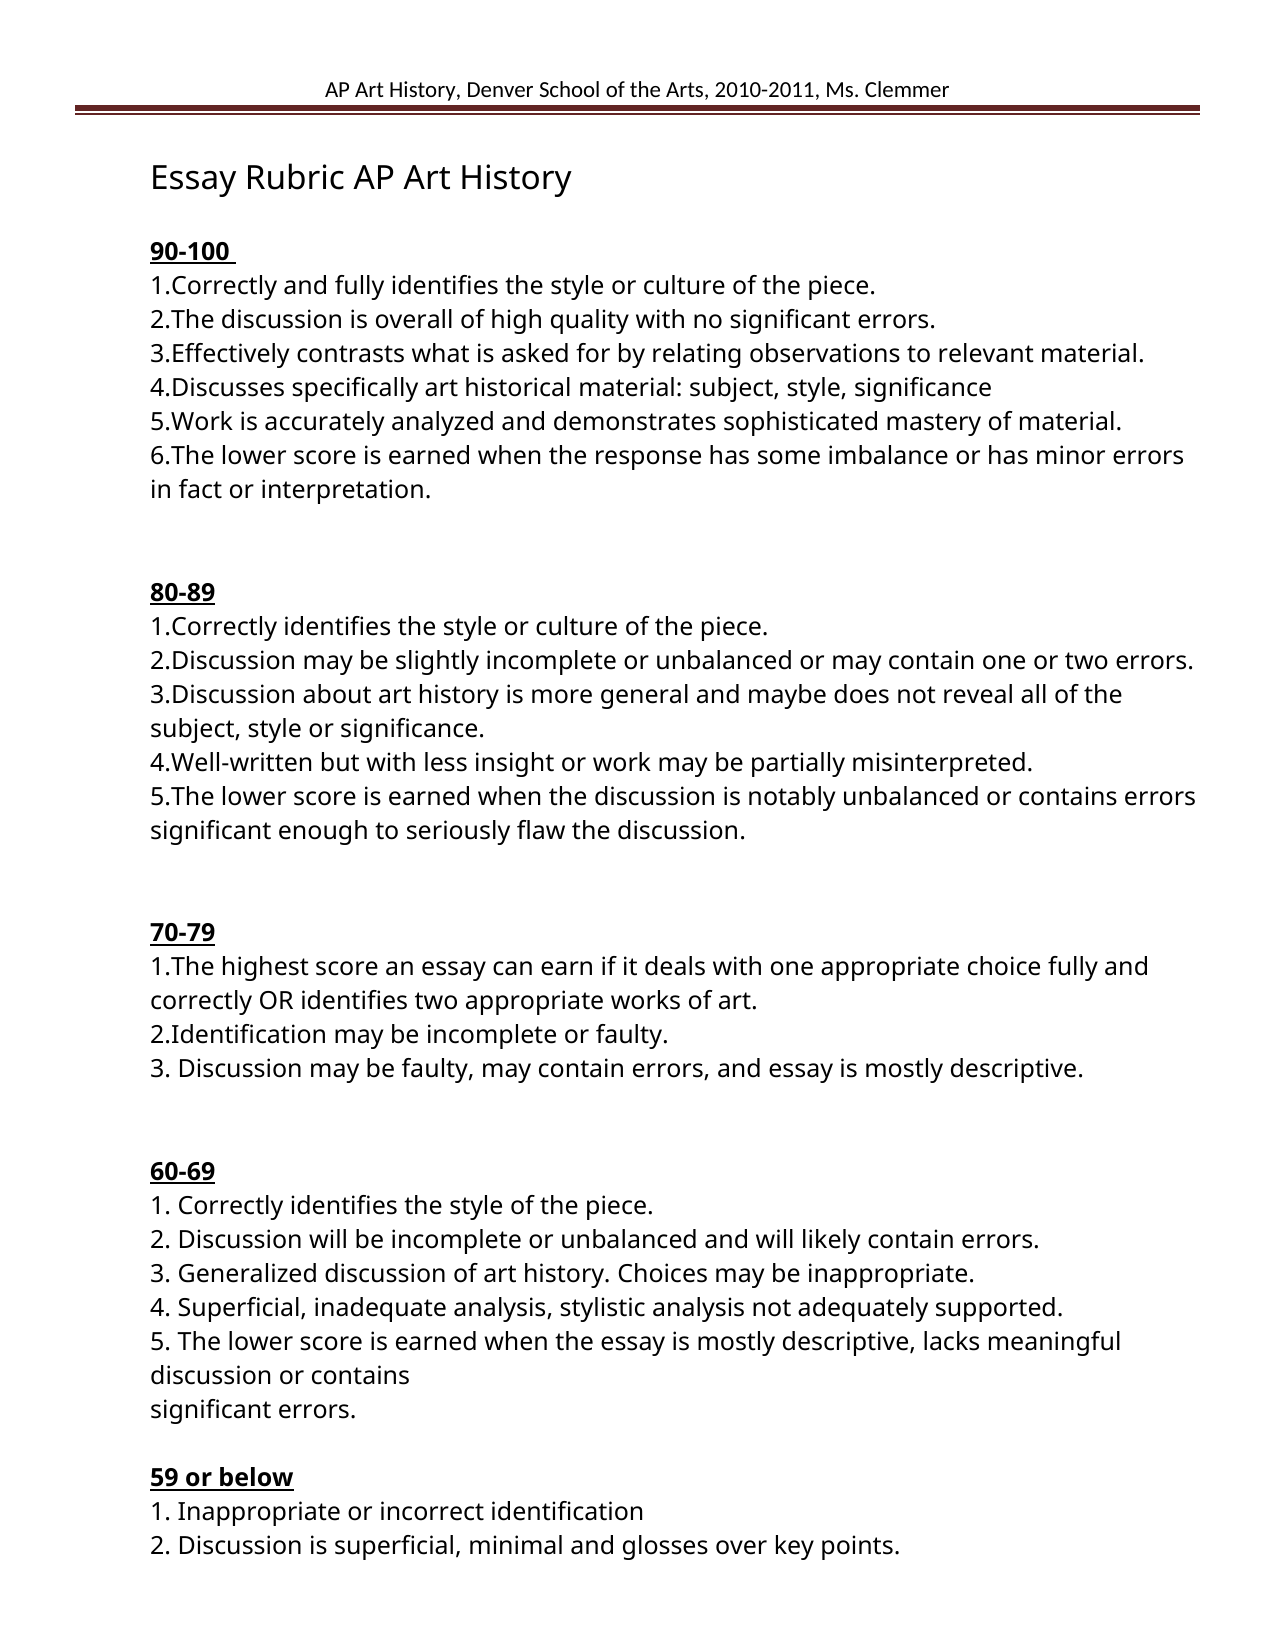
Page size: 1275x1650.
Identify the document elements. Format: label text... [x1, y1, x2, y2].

list 3.Discussion about art history is more general and maybe does not reveal all of the subject, style or significance. [150, 676, 1200, 744]
list 6.The lower score is earned when the response has some imbalance or has minor errors in fact or interpretation. [150, 438, 1200, 506]
list 1.Correctly identifies the style or culture of the piece. [150, 608, 1200, 642]
list 1.The highest score an essay can earn if it deals with one appropriate choice fully and correctly OR identifies two appropriate works of art. [150, 949, 1200, 1017]
list 4. Superficial, inadequate analysis, stylistic analysis not adequately supported. [150, 1289, 1200, 1324]
list 5.Work is accurately analyzed and demonstrates sophisticated mastery of material. [150, 404, 1200, 438]
list 60-69 [150, 1153, 1200, 1187]
list 2.Identification may be incomplete or faulty. [150, 1017, 1200, 1051]
list 80-89 [150, 574, 1200, 608]
list 1. Correctly identifies the style of the piece. [150, 1187, 1200, 1221]
list 2.The discussion is overall of high quality with no significant errors. [150, 302, 1200, 336]
list Essay Rubric AP Art History [150, 154, 1200, 199]
list 3. Generalized discussion of art history. Choices may be inappropriate. [150, 1256, 1200, 1289]
list 4.Well-written but with less insight or work may be partially misinterpreted. [150, 744, 1200, 779]
list significant errors. [150, 1392, 1200, 1426]
list 2. Discussion is superficial, minimal and glosses over key points. [150, 1528, 1200, 1562]
list 1.Correctly and fully identifies the style or culture of the piece. [150, 268, 1200, 302]
list 5.The lower score is earned when the discussion is notably unbalanced or contains errors significant enough to seriously flaw the discussion. [150, 779, 1200, 847]
list 2. Discussion will be incomplete or unbalanced and will likely contain errors. [150, 1221, 1200, 1256]
list 90-100 [150, 234, 1200, 268]
list 1. Inappropriate or incorrect identification [150, 1494, 1200, 1528]
list 2.Discussion may be slightly incomplete or unbalanced or may contain one or two errors. [150, 642, 1200, 676]
list 4.Discusses specifically art historical material: subject, style, significance [150, 370, 1200, 404]
list 3. Discussion may be faulty, may contain errors, and essay is mostly descriptive. [150, 1051, 1200, 1085]
list 59 or below [150, 1460, 1200, 1494]
list 3.Effectively contrasts what is asked for by relating observations to relevant material. [150, 336, 1200, 370]
list 5. The lower score is earned when the essay is mostly descriptive, lacks meaningful discussion or contains [150, 1324, 1200, 1392]
list 70-79 [150, 915, 1200, 949]
